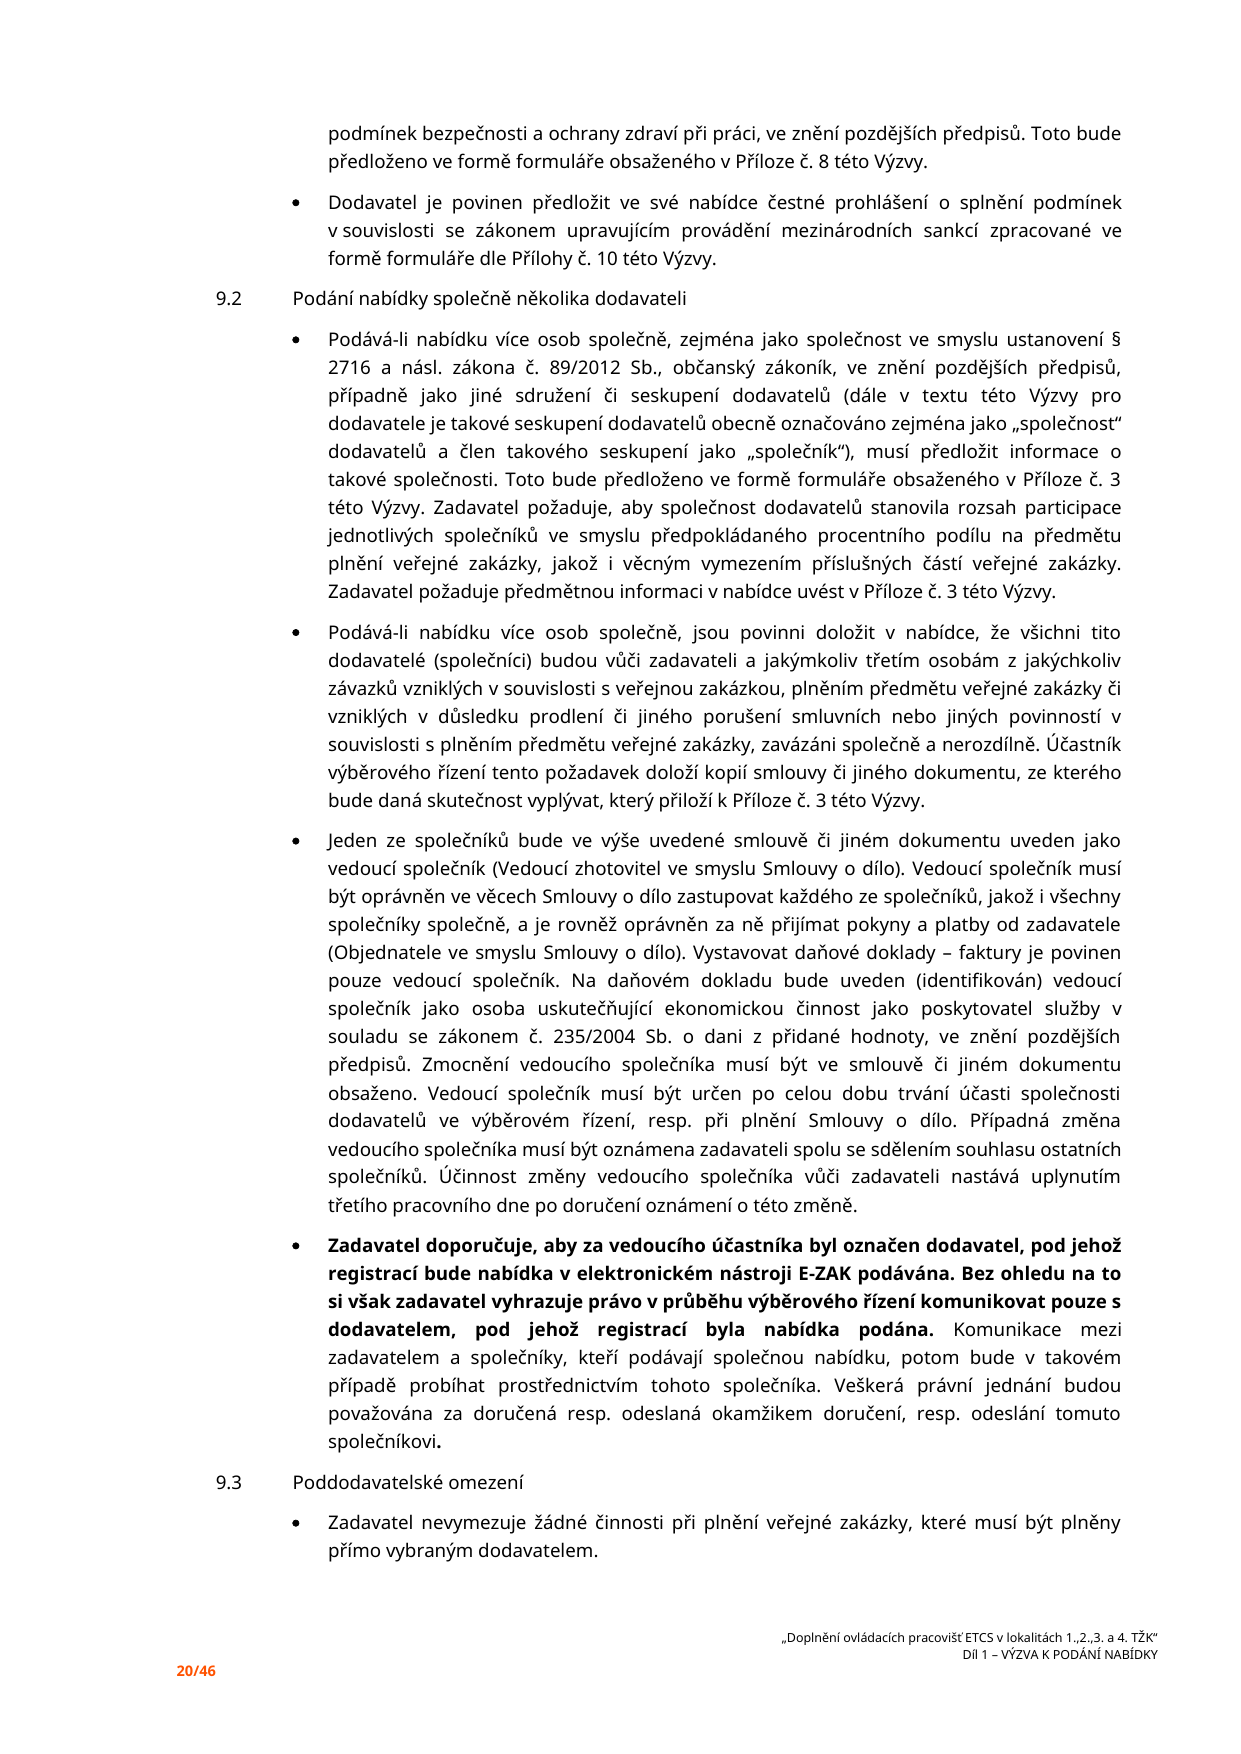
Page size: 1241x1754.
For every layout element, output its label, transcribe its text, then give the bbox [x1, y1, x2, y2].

text Poddodavatelské omezení [216, 1469, 1122, 1494]
text Zadavatel nevymezuje žádné činnosti při plnění veřejné zakázky, které musí být plněny přímo vybraným dodavatelem. [292, 1509, 1122, 1563]
text Jeden ze společníků bude ve výše uvedené smlouvě či jiném dokumentu uveden jako vedoucí společník (Vedoucí zhotovitel ve smyslu Smlouvy o dílo). Vedoucí společník musí být oprávněn ve věcech Smlouvy o dílo zastupovat každého ze společníků, jakož i všechny společníky společně, a je rovněž oprávněn za ně přijímat pokyny a platby od zadavatele (Objednatele ve smyslu Smlouvy o dílo). Vystavovat daňové doklady – faktury je povinen pouze vedoucí společník. Na daňovém dokladu bude uveden (identifikován) vedoucí společník jako osoba uskutečňující ekonomickou činnost jako poskytovatel služby v souladu se zákonem č. 235/2004 Sb. o dani z přidané hodnoty, ve znění pozdějších předpisů. Zmocnění vedoucího společníka musí být ve smlouvě či jiném dokumentu obsaženo. Vedoucí společník musí být určen po celou dobu trvání účasti společnosti dodavatelů ve výběrovém řízení, resp. při plnění Smlouvy o dílo. Případná změna vedoucího společníka musí být oznámena zadavateli spolu se sdělením souhlasu ostatních společníků. Účinnost změny vedoucího společníka vůči zadavateli nastává uplynutím třetího pracovního dne po doručení oznámení o této změně. [292, 828, 1122, 1217]
text Podává-li nabídku více osob společně, zejména jako společnost ve smyslu ustanovení § 2716 a násl. zákona č. 89/2012 Sb., občanský zákoník, ve znění pozdějších předpisů, případně jako jiné sdružení či seskupení dodavatelů (dále v textu této Výzvy pro dodavatele je takové seskupení dodavatelů obecně označováno zejména jako „společnost“ dodavatelů a člen takového seskupení jako „společník“), musí předložit informace o takové společnosti. Toto bude předloženo ve formě formuláře obsaženého v Příloze č. 3 této Výzvy. Zadavatel požaduje, aby společnost dodavatelů stanovila rozsah participace jednotlivých společníků ve smyslu předpokládaného procentního podílu na předmětu plnění veřejné zakázky, jakož i věcným vymezením příslušných částí veřejné zakázky. Zadavatel požaduje předmětnou informaci v nabídce uvést v Příloze č. 3 této Výzvy. [292, 326, 1122, 604]
text Dodavatel je povinen předložit ve své nabídce čestné prohlášení o splnění podmínek v souvislosti se zákonem upravujícím provádění mezinárodních sankcí zpracované ve formě formuláře dle Přílohy č. 10 této Výzvy. [292, 189, 1122, 271]
text Podání nabídky společně několika dodavateli [216, 286, 1122, 311]
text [292, 121, 1122, 174]
text Podává-li nabídku více osob společně, jsou povinni doložit v nabídce, že všichni tito dodavatelé (společníci) budou vůči zadavateli a jakýmkoliv třetím osobám z jakýchkoliv závazků vzniklých v souvislosti s veřejnou zakázkou, plněním předmětu veřejné zakázky či vzniklých v důsledku prodlení či jiného porušení smluvních nebo jiných povinností v souvislosti s plněním předmětu veřejné zakázky, zavázáni společně a nerozdílně. Účastník výběrového řízení tento požadavek doloží kopií smlouvy či jiného dokumentu, ze kterého bude daná skutečnost vyplývat, který přiloží k Příloze č. 3 této Výzvy. [292, 619, 1122, 813]
text Zadavatel doporučuje, aby za vedoucího účastníka byl označen dodavatel, pod jehož registrací bude nabídka v elektronickém nástroji E-ZAK podávána. Bez ohledu na to si však zadavatel vyhrazuje právo v průběhu výběrového řízení komunikovat pouze s dodavatelem, pod jehož registrací byla nabídka podána. Komunikace mezi zadavatelem a společníky, kteří podávají společnou nabídku, potom bude v takovém případě probíhat prostřednictvím tohoto společníka. Veškerá právní jednání budou považována za doručená resp. odeslaná okamžikem doručení, resp. odeslání tomuto společníkovi. [292, 1232, 1122, 1454]
